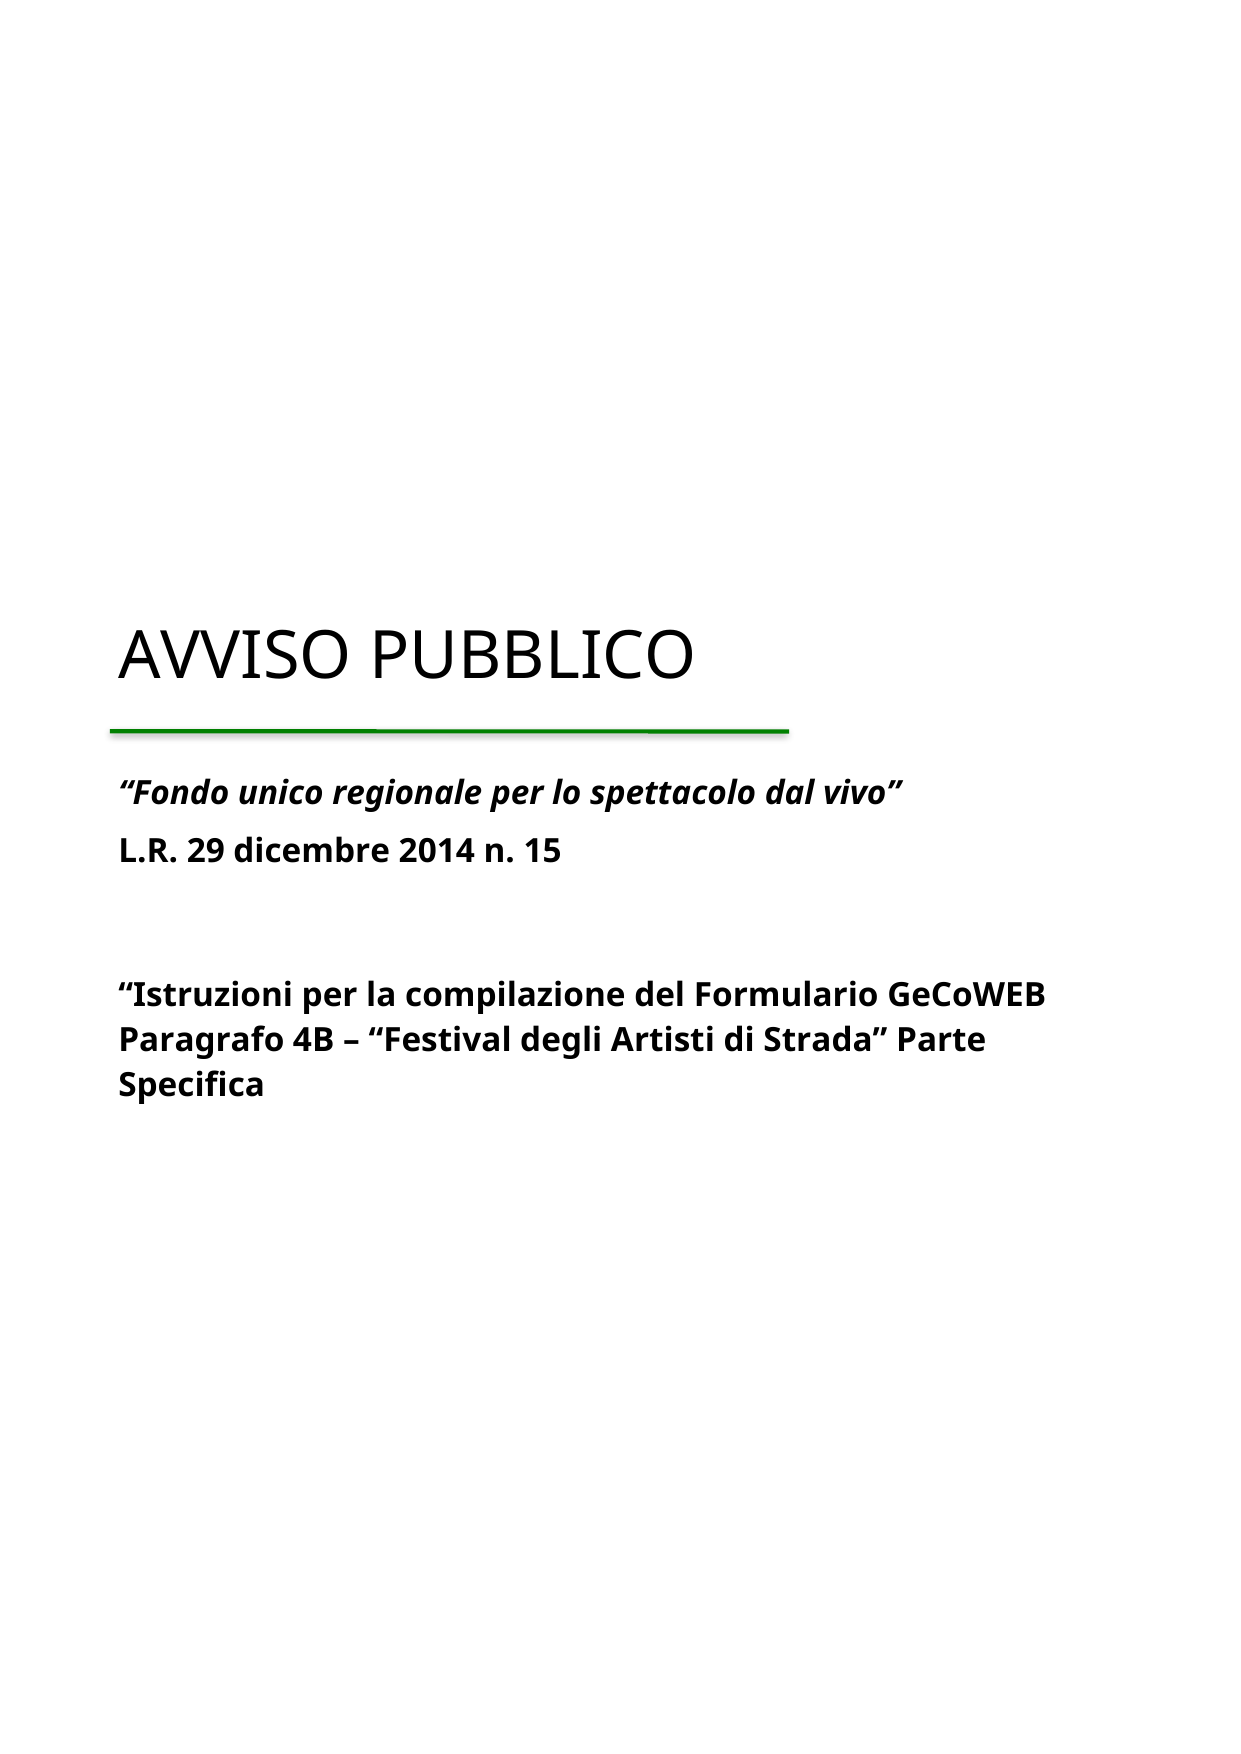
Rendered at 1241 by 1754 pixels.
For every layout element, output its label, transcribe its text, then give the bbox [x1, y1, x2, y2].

text “Istruzioni per la compilazione del Formulario GeCoWEB Paragrafo 4B – “Festival degli Artisti di Strada” Parte Specifica [118, 970, 1122, 1107]
text “Fondo unico regionale per lo spettacolo dal vivo” [118, 769, 1122, 814]
text L.R. 29 dicembre 2014 n. 15 [118, 827, 1122, 872]
text AVVISO PUBBLICO [118, 607, 1122, 698]
